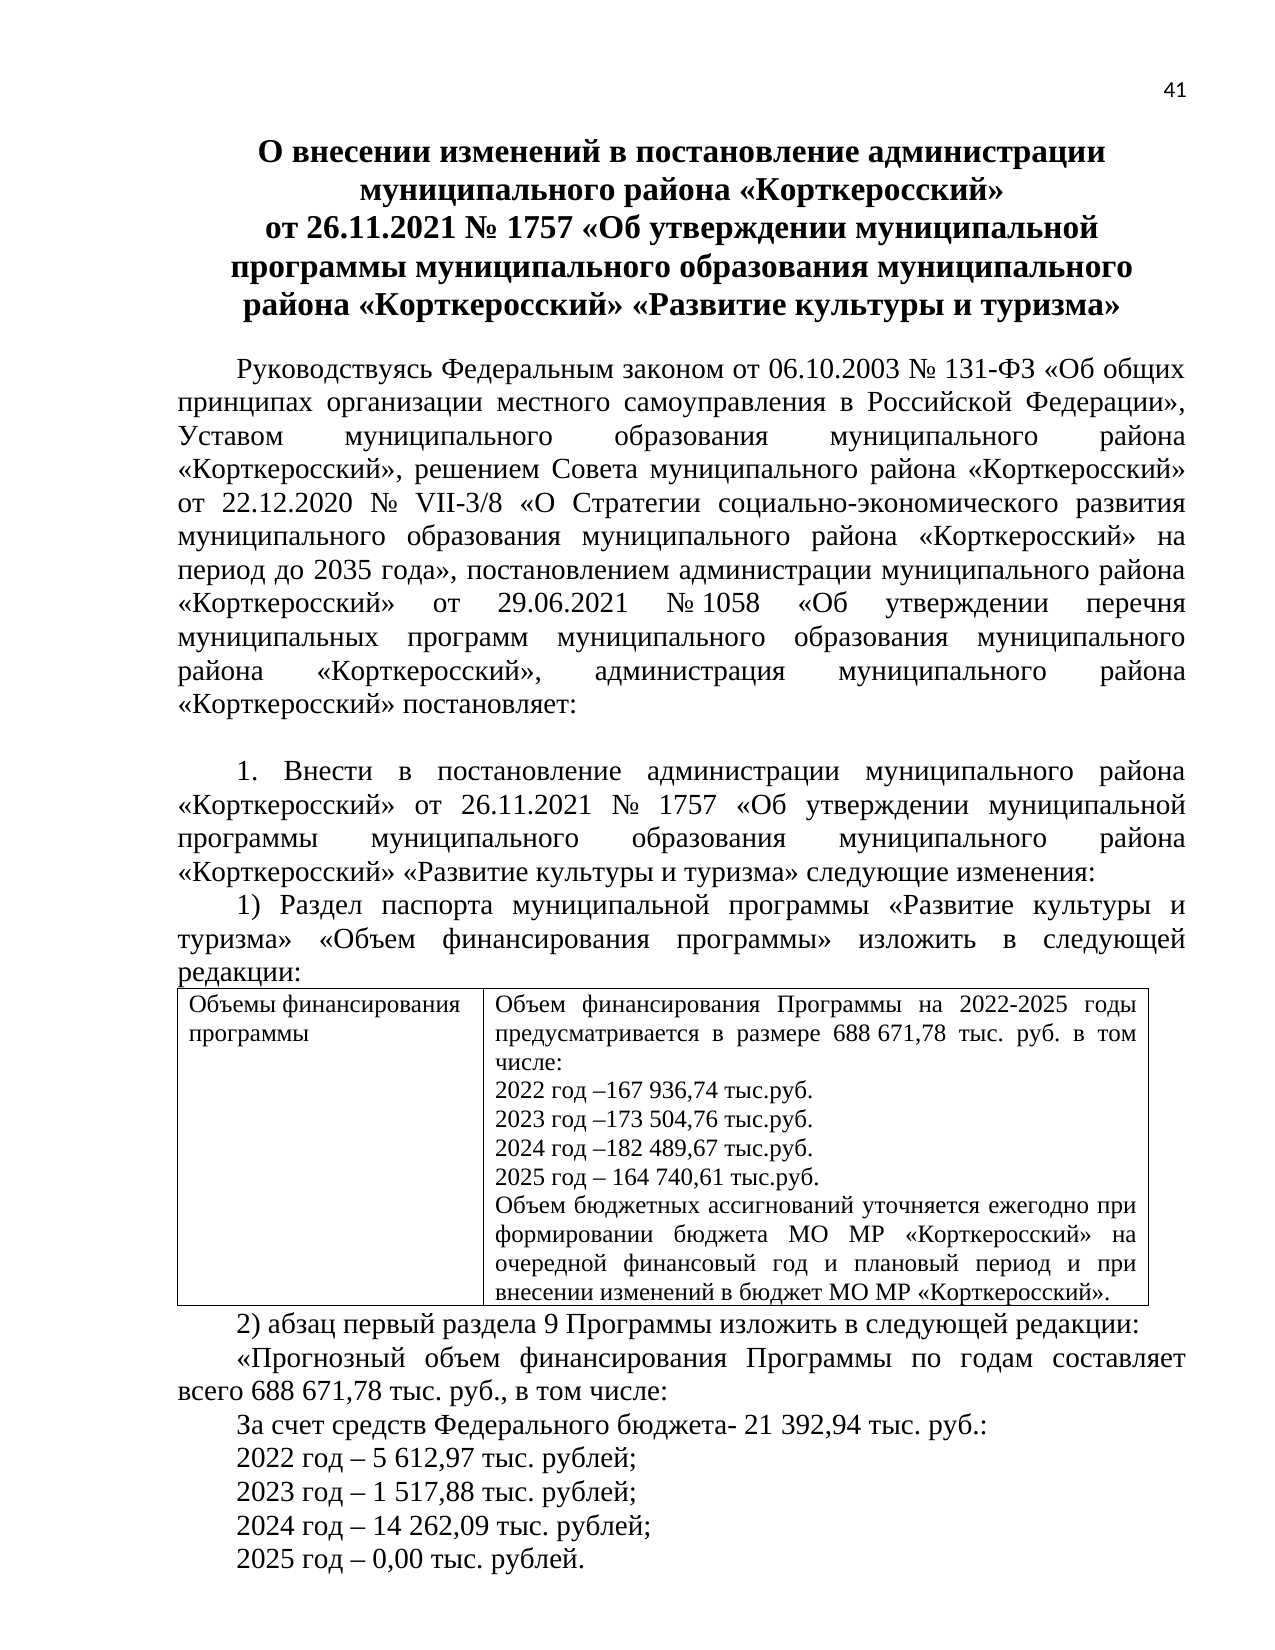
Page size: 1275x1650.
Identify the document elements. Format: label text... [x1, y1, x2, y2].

table_header Объем финансирования Программы на 2022-2025 годы предусматривается в размере 688 671,78 тыс. руб. в том числе: 2022 год –167 936,74 тыс.руб. 2023 год –173 504,76 тыс.руб. 2024 год –182 489,67 тыс.руб. 2025 год – 164 740,61 тыс.руб. Объем бюджетных ассигнований уточняется ежегодно при формировании бюджета МО МР «Корткеросский» на очередной финансовый год и плановый период и при внесении изменений в бюджет МО МР «Корткеросский». [484, 989, 1148, 1305]
text За счет средств Федерального бюджета- 21 392,94 тыс. руб.: [177, 1407, 1186, 1441]
text 2022 год – 5 612,97 тыс. рублей; [177, 1441, 1186, 1474]
table_header Объемы финансирования программы [178, 989, 483, 1305]
text Руководствуясь Федеральным законом от 06.10.2003 № 131-ФЗ «Об общих принципах организации местного самоуправления в Российской Федерации», Уставом муниципального образования муниципального района «Корткеросский», решением Совета муниципального района «Корткеросский» от 22.12.2020 № VII-3/8 «О Стратегии социально-экономического развития муниципального образования муниципального района «Корткеросский» на период до 2035 года», постановлением администрации муниципального района «Корткеросский» от 29.06.2021 № 1058 «Об утверждении перечня муниципальных программ муниципального образования муниципального района «Корткеросский», администрация муниципального района «Корткеросский» постановляет: [177, 351, 1186, 720]
text «Прогнозный объем финансирования Программы по годам составляет всего 688 671,78 тыс. руб., в том числе: [177, 1340, 1186, 1407]
text 2025 год – 0,00 тыс. рублей. [177, 1541, 1186, 1575]
text 2024 год – 14 262,09 тыс. рублей; [177, 1508, 1186, 1541]
text от 26.11.2021 № 1757 «Об утверждении муниципальной программы муниципального образования муниципального района «Корткеросский» «Развитие культуры и туризма» [177, 208, 1186, 323]
text О внесении изменений в постановление администрации муниципального района «Корткеросский» [177, 131, 1186, 208]
text 2023 год – 1 517,88 тыс. рублей; [177, 1474, 1186, 1508]
text 1. Внести в постановление администрации муниципального района «Корткеросский» от 26.11.2021 № 1757 «Об утверждении муниципальной программы муниципального образования муниципального района «Корткеросский» «Развитие культуры и туризма» следующие изменения: [177, 753, 1186, 887]
text 2) абзац первый раздела 9 Программы изложить в следующей редакции: [177, 1306, 1186, 1340]
text 1) Раздел паспорта муниципальной программы «Развитие культуры и туризма» «Объем финансирования программы» изложить в следующей редакции: [177, 887, 1186, 988]
